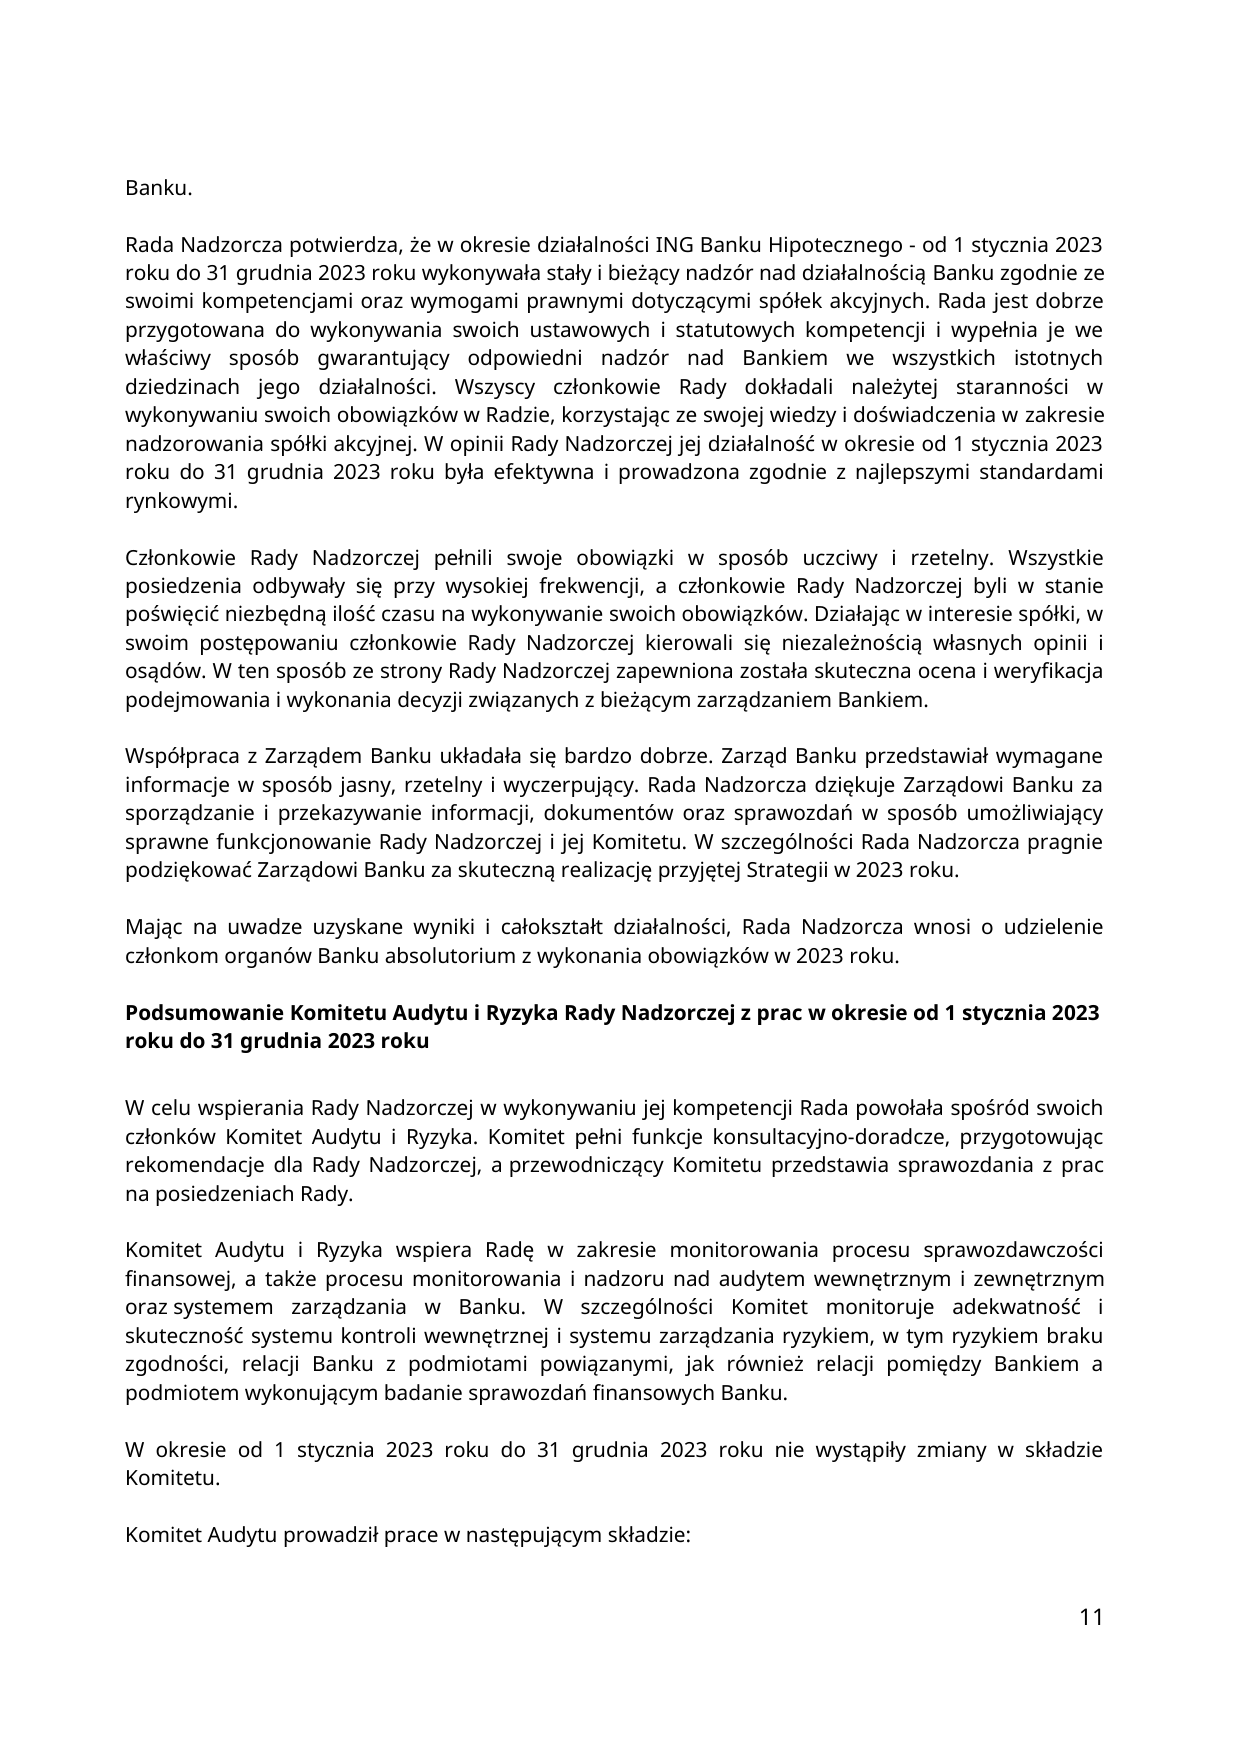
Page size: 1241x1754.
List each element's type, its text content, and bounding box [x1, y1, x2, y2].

text Współpraca z Zarządem Banku układała się bardzo dobrze. Zarząd Banku przedstawiał wymagane informacje w sposób jasny, rzetelny i wyczerpujący. Rada Nadzorcza dziękuje Zarządowi Banku za sporządzanie i przekazywanie informacji, dokumentów oraz sprawozdań w sposób umożliwiający sprawne funkcjonowanie Rady Nadzorczej i jej Komitetu. W szczególności Rada Nadzorcza pragnie podziękować Zarządowi Banku za skuteczną realizację przyjętej Strategii w 2023 roku. [125, 742, 1105, 884]
text Podsumowanie Komitetu Audytu i Ryzyka Rady Nadzorczej z prac w okresie od 1 stycznia 2023 roku do 31 grudnia 2023 roku [125, 998, 1105, 1055]
text Komitet Audytu prowadził prace w następującym składzie: [125, 1520, 1105, 1548]
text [125, 173, 1105, 201]
text Mając na uwadze uzyskane wyniki i całokształt działalności, Rada Nadzorcza wnosi o udzielenie członkom organów Banku absolutorium z wykonania obowiązków w 2023 roku. [125, 912, 1105, 969]
text Rada Nadzorcza potwierdza, że w okresie działalności ING Banku Hipotecznego - od 1 stycznia 2023 roku do 31 grudnia 2023 roku wykonywała stały i bieżący nadzór nad działalnością Banku zgodnie ze swoimi kompetencjami oraz wymogami prawnymi dotyczącymi spółek akcyjnych. Rada jest dobrze przygotowana do wykonywania swoich ustawowych i statutowych kompetencji i wypełnia je we właściwy sposób gwarantujący odpowiedni nadzór nad Bankiem we wszystkich istotnych dziedzinach jego działalności. Wszyscy członkowie Rady dokładali należytej staranności w wykonywaniu swoich obowiązków w Radzie, korzystając ze swojej wiedzy i doświadczenia w zakresie nadzorowania spółki akcyjnej. W opinii Rady Nadzorczej jej działalność w okresie od 1 stycznia 2023 roku do 31 grudnia 2023 roku była efektywna i prowadzona zgodnie z najlepszymi standardami rynkowymi. [125, 230, 1105, 514]
text W celu wspierania Rady Nadzorczej w wykonywaniu jej kompetencji Rada powołała spośród swoich członków Komitet Audytu i Ryzyka. Komitet pełni funkcje konsultacyjno-doradcze, przygotowując rekomendacje dla Rady Nadzorczej, a przewodniczący Komitetu przedstawia sprawozdania z prac na posiedzeniach Rady. [125, 1093, 1105, 1207]
text W okresie od 1 stycznia 2023 roku do 31 grudnia 2023 roku nie wystąpiły zmiany w składzie Komitetu. [125, 1435, 1105, 1492]
text Członkowie Rady Nadzorczej pełnili swoje obowiązki w sposób uczciwy i rzetelny. Wszystkie posiedzenia odbywały się przy wysokiej frekwencji, a członkowie Rady Nadzorczej byli w stanie poświęcić niezbędną ilość czasu na wykonywanie swoich obowiązków. Działając w interesie spółki, w swoim postępowaniu członkowie Rady Nadzorczej kierowali się niezależnością własnych opinii i osądów. W ten sposób ze strony Rady Nadzorczej zapewniona została skuteczna ocena i weryfikacja podejmowania i wykonania decyzji związanych z bieżącym zarządzaniem Bankiem. [125, 543, 1105, 713]
text Komitet Audytu i Ryzyka wspiera Radę w zakresie monitorowania procesu sprawozdawczości finansowej, a także procesu monitorowania i nadzoru nad audytem wewnętrznym i zewnętrznym oraz systemem zarządzania w Banku. W szczególności Komitet monitoruje adekwatność i skuteczność systemu kontroli wewnętrznej i systemu zarządzania ryzykiem, w tym ryzykiem braku zgodności, relacji Banku z podmiotami powiązanymi, jak również relacji pomiędzy Bankiem a podmiotem wykonującym badanie sprawozdań finansowych Banku. [125, 1236, 1105, 1406]
